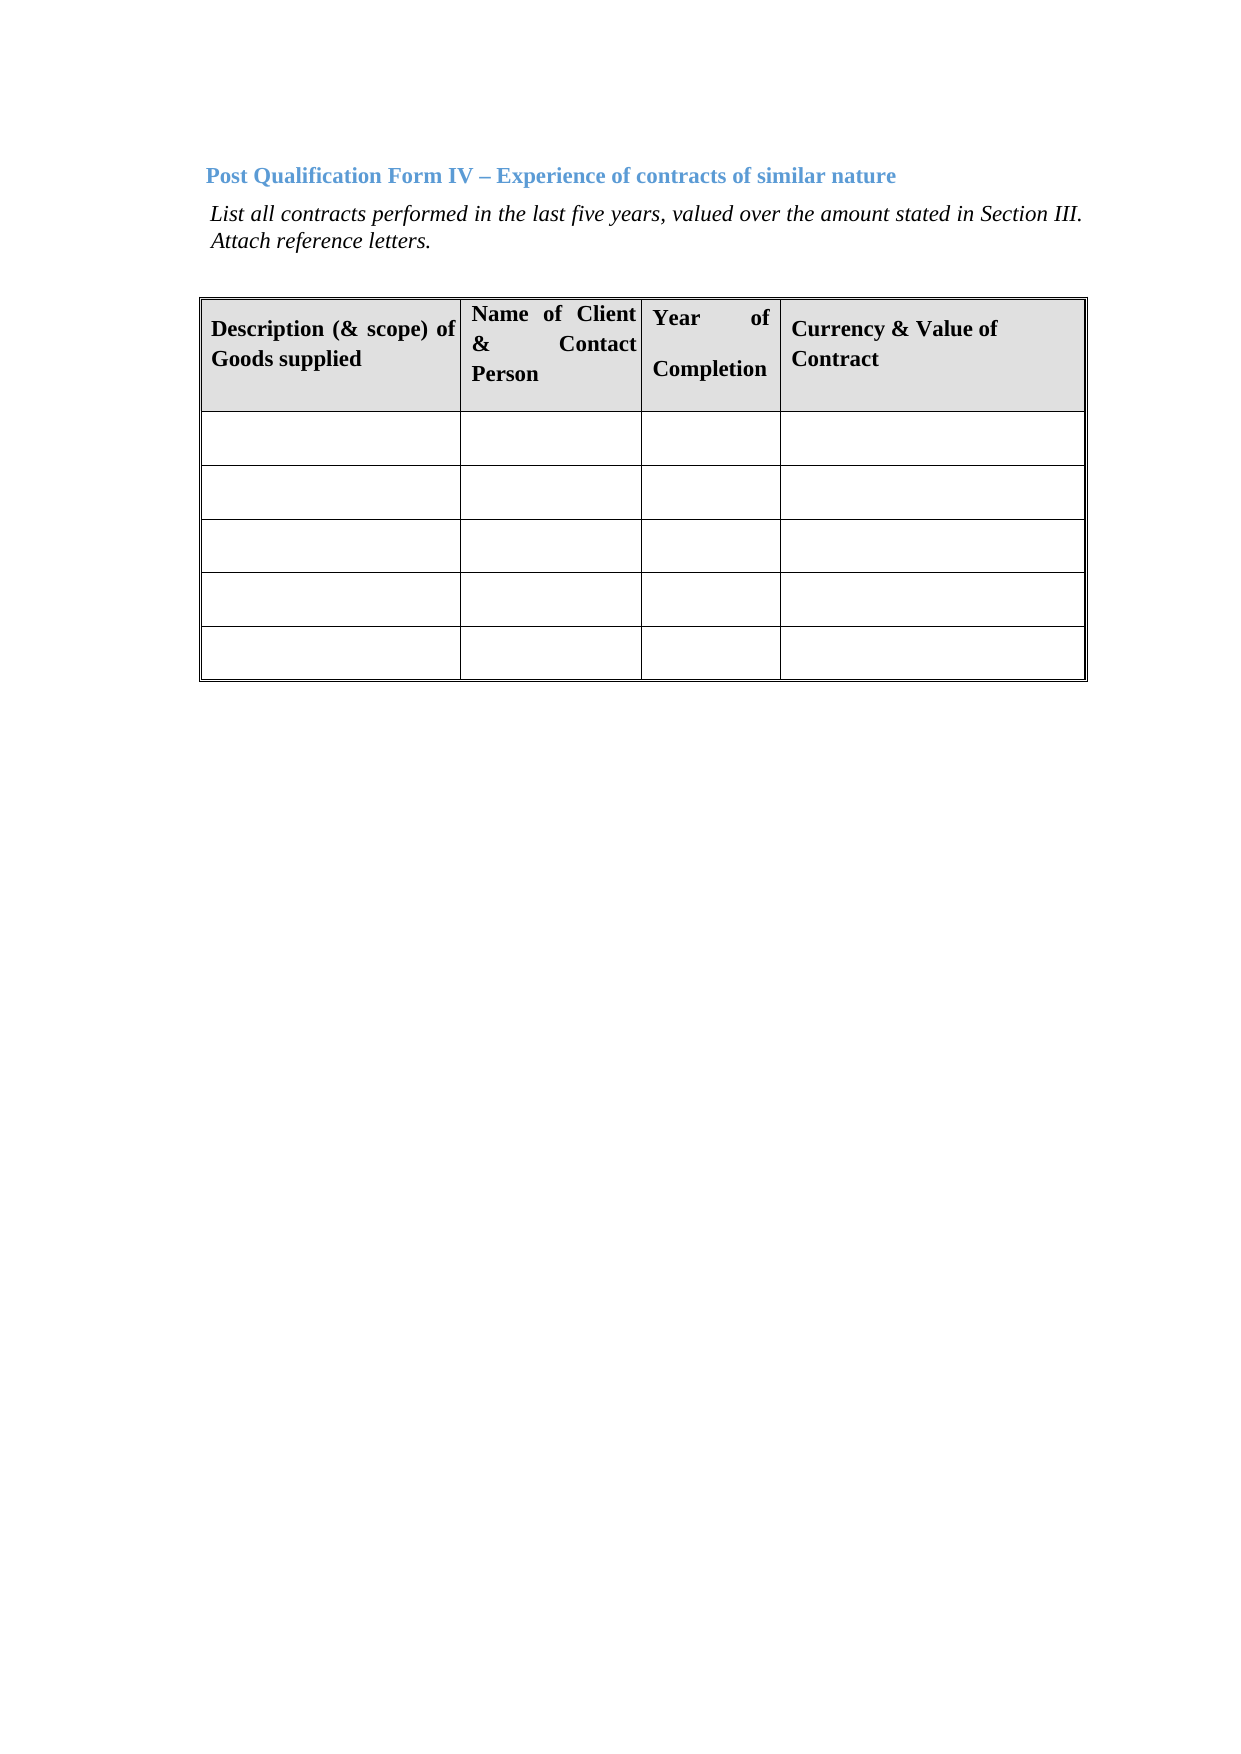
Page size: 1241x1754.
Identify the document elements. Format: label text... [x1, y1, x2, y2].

table_cell [461, 573, 641, 626]
table_header Name of Client & Contact Person [461, 300, 641, 411]
table_cell [461, 466, 641, 519]
subtitle Post Qualification Form IV – Experience of contracts of similar nature [206, 162, 1086, 189]
table_cell [202, 627, 460, 679]
table_cell [642, 466, 780, 519]
table_cell [642, 412, 780, 465]
table_cell [781, 627, 1084, 679]
table_cell [781, 412, 1084, 465]
text List all contracts performed in the last five years, valued over the amount stated in Section III. Attach reference letters. [210, 200, 1086, 253]
table_header Description (& scope) of Goods supplied [202, 300, 460, 411]
table_cell [781, 466, 1084, 519]
table_cell [202, 412, 460, 465]
table_cell [461, 412, 641, 465]
table_cell [461, 520, 641, 572]
table_cell [202, 520, 460, 572]
table_cell [461, 627, 641, 679]
table_header Year of Completion [642, 300, 780, 411]
table_cell [202, 573, 460, 626]
table_cell [781, 573, 1084, 626]
table_header Currency & Value of Contract [781, 300, 1084, 411]
table_cell [642, 520, 780, 572]
table_cell [202, 466, 460, 519]
table_cell [642, 573, 780, 626]
table_cell [642, 627, 780, 679]
table_cell [781, 520, 1084, 572]
